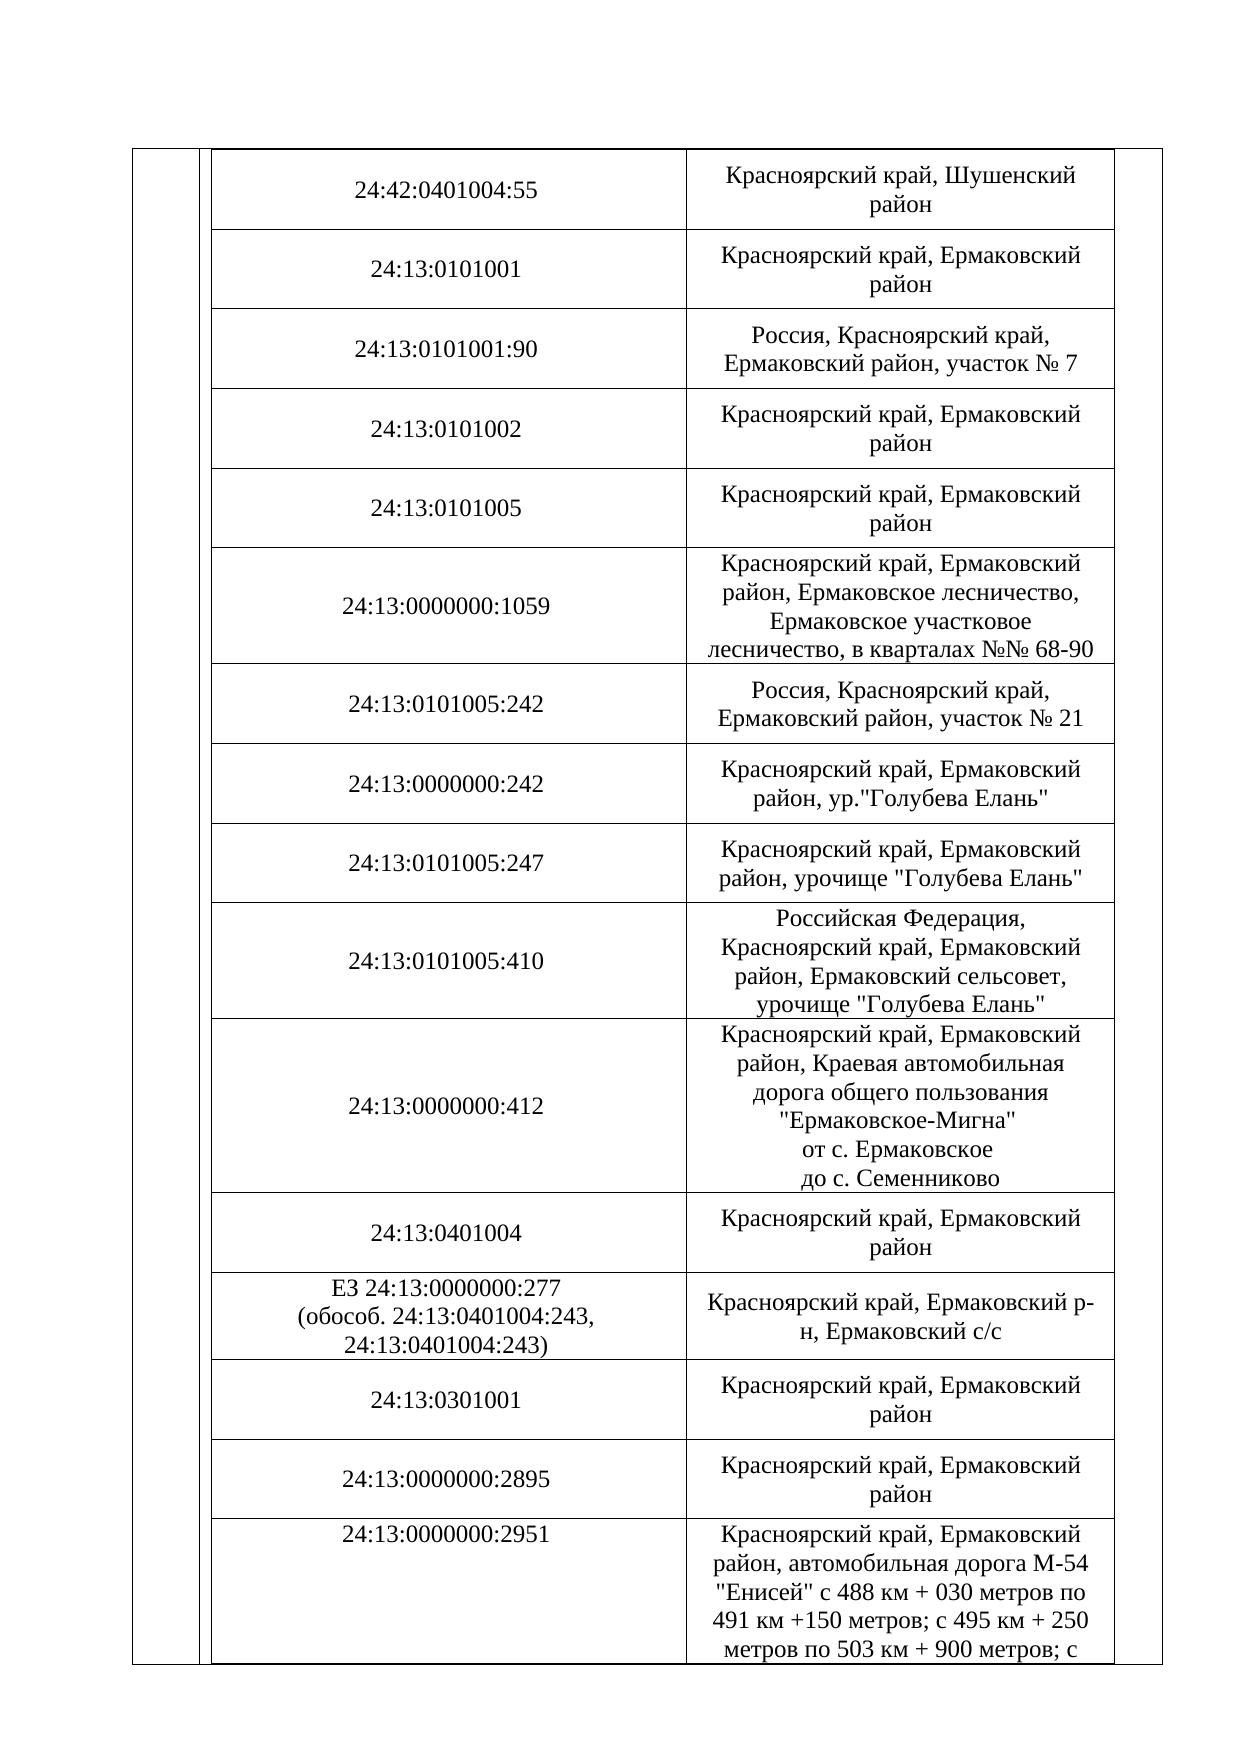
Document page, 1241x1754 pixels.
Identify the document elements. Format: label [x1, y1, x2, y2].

table_cell [212, 744, 686, 823]
table_cell [212, 150, 686, 229]
table_cell [687, 1440, 1114, 1518]
table_cell [1115, 149, 1162, 1664]
table_cell [687, 469, 1114, 547]
table_cell [212, 1519, 686, 1663]
table_cell [212, 1440, 686, 1518]
table_cell [212, 389, 686, 468]
table_cell [687, 1019, 1114, 1192]
table_cell [212, 903, 686, 1018]
table_cell [133, 149, 199, 1664]
table_cell [687, 664, 1114, 743]
table_cell [212, 230, 686, 308]
table_cell [687, 389, 1114, 468]
table_cell [212, 309, 686, 388]
table_cell [687, 744, 1114, 823]
table_cell [687, 1273, 1114, 1359]
table_cell [687, 824, 1114, 902]
table_cell [687, 230, 1114, 308]
table_cell [687, 903, 1114, 1018]
table_cell [212, 1193, 686, 1272]
table_cell [212, 824, 686, 902]
table_cell [200, 149, 211, 1664]
table_cell [212, 1360, 686, 1439]
table_cell [687, 1360, 1114, 1439]
table_cell [212, 1273, 686, 1359]
table_cell [212, 548, 686, 663]
table_cell [212, 664, 686, 743]
table_cell [212, 469, 686, 547]
table_cell [687, 548, 1114, 663]
table_cell [687, 1519, 1114, 1663]
table_cell [212, 1019, 686, 1192]
table_cell [687, 1193, 1114, 1272]
table_cell [687, 150, 1114, 229]
table_cell [687, 309, 1114, 388]
